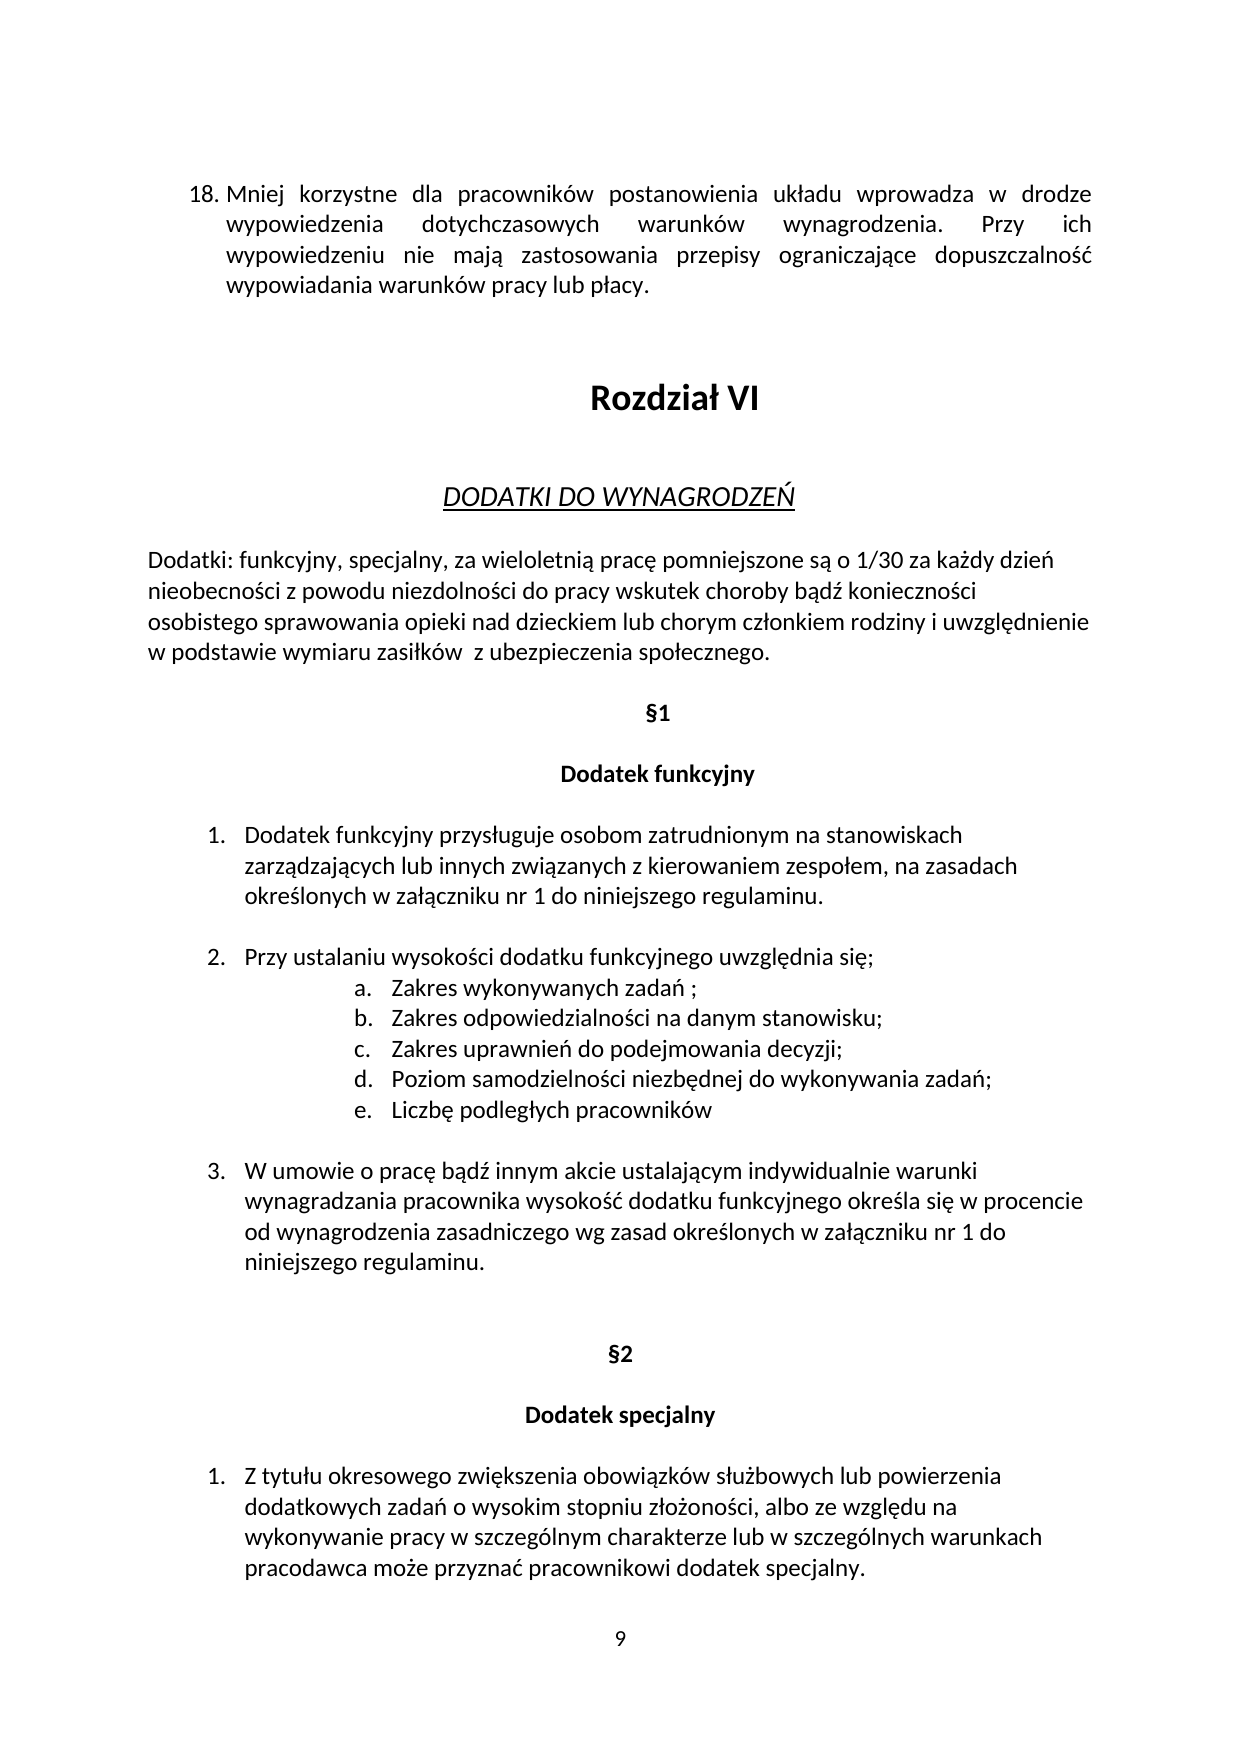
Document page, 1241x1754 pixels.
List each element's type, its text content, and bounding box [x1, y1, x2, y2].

list Przy ustalaniu wysokości dodatku funkcyjnego uwzględnia się; [207, 941, 1093, 972]
list Mniej korzystne dla pracowników postanowienia układu wprowadza w drodze wypowiedzenia dotychczasowych warunków wynagrodzenia. Przy ich wypowiedzeniu nie mają zastosowania przepisy ograniczające dopuszczalność wypowiadania warunków pracy lub płacy. [188, 178, 1093, 300]
list W umowie o pracę bądź innym akcie ustalającym indywidualnie warunki wynagradzania pracownika wysokość dodatku funkcyjnego określa się w procencie od wynagrodzenia zasadniczego wg zasad określonych w załączniku nr 1 do niniejszego regulaminu. [207, 1155, 1093, 1277]
list Liczbę podległych pracowników [354, 1094, 1093, 1124]
list Poziom samodzielności niezbędnej do wykonywania zadań; [354, 1063, 1093, 1094]
text Dodatek funkcyjny [223, 758, 1093, 789]
text §1 [223, 697, 1093, 728]
list Dodatek funkcyjny przysługuje osobom zatrudnionym na stanowiskach zarządzających lub innych związanych z kierowaniem zespołem, na zasadach określonych w załączniku nr 1 do niniejszego regulaminu. [207, 819, 1093, 911]
text Dodatki: funkcyjny, specjalny, za wieloletnią pracę pomniejszone są o 1/30 za każdy dzień nieobecności z powodu niezdolności do pracy wskutek choroby bądź konieczności osobistego sprawowania opieki nad dzieckiem lub chorym członkiem rodziny i uwzględnienie w podstawie wymiaru zasiłków z ubezpieczenia społecznego. [148, 544, 1093, 667]
list Z tytułu okresowego zwiększenia obowiązków służbowych lub powierzenia dodatkowych zadań o wysokim stopniu złożoności, albo ze względu na wykonywanie pracy w szczególnym charakterze lub w szczególnych warunkach pracodawca może przyznać pracownikowi dodatek specjalny. [207, 1460, 1093, 1582]
list Zakres odpowiedzialności na danym stanowisku; [354, 1002, 1093, 1033]
text DODATKI DO WYNAGRODZEŃ [369, 478, 1093, 514]
list Zakres uprawnień do podejmowania decyzji; [354, 1033, 1093, 1063]
text Rozdział VI [590, 374, 1093, 420]
text §2 [148, 1338, 1093, 1369]
text Dodatek specjalny [148, 1399, 1093, 1430]
list Zakres wykonywanych zadań ; [354, 972, 1093, 1002]
